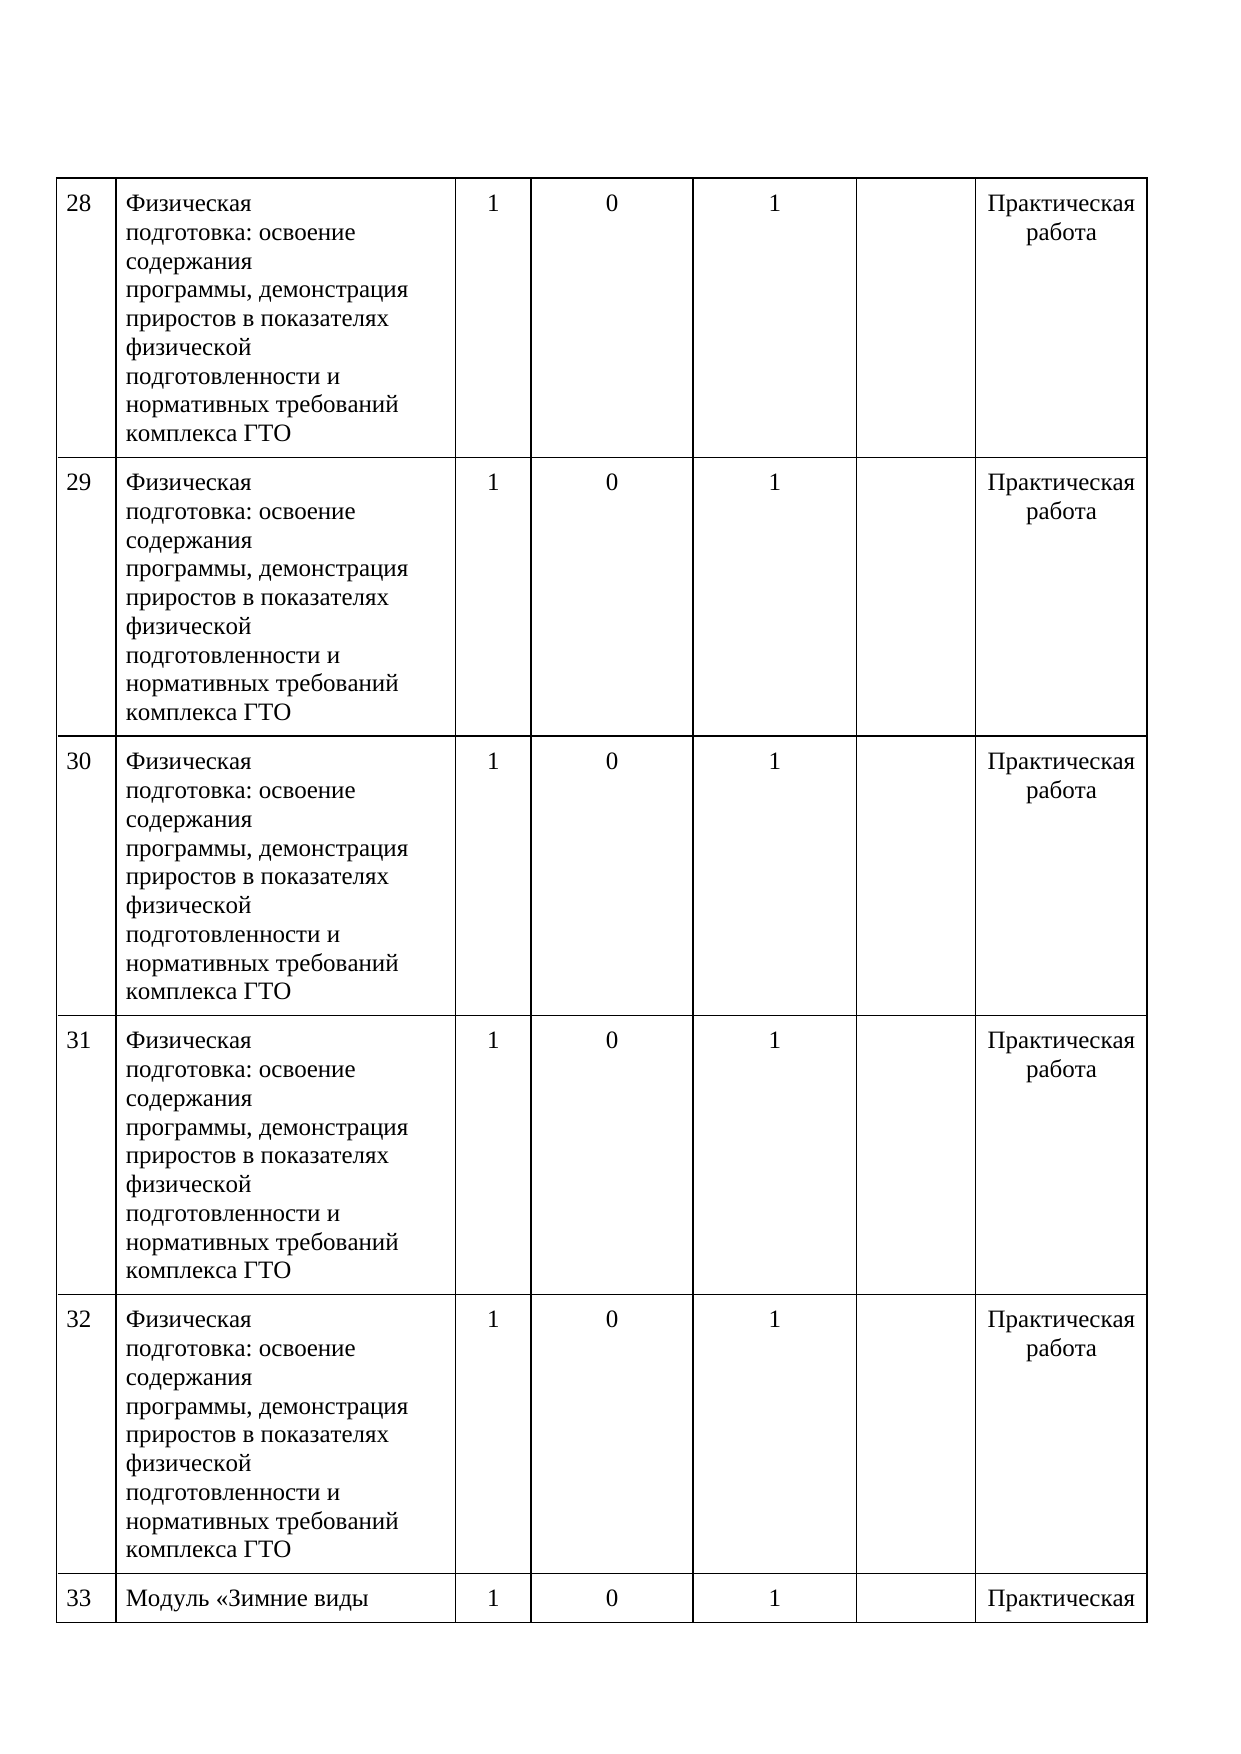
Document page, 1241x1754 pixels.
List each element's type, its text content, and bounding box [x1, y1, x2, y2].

table_cell 28 [57, 179, 115, 456]
table_cell 1 [694, 1016, 856, 1293]
table_cell 1 [694, 1295, 856, 1573]
table_cell 1 [694, 458, 856, 735]
table_cell Практическая работа [976, 1295, 1146, 1573]
table_cell 0 [532, 179, 692, 456]
table_cell 1 [456, 458, 530, 735]
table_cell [117, 179, 455, 456]
table_cell 1 [456, 1295, 530, 1573]
table_cell Практическая работа [976, 1574, 1146, 1622]
table_cell 0 [532, 1574, 692, 1622]
table_cell Практическая работа [976, 1016, 1146, 1293]
table_cell 1 [456, 737, 530, 1014]
table_cell 1 [456, 1574, 530, 1622]
table_cell 1 [694, 737, 856, 1014]
table_cell 0 [532, 1016, 692, 1293]
table_cell 1 [456, 179, 530, 456]
table_cell 1 [694, 179, 856, 456]
table_cell [857, 179, 975, 456]
table_cell 32 [57, 1295, 115, 1573]
table_cell Практическая работа [976, 179, 1146, 456]
table_cell 31 [57, 1016, 115, 1293]
table_cell [857, 1574, 975, 1622]
table_cell [857, 458, 975, 735]
table_cell 1 [456, 1016, 530, 1293]
table_cell 33 [57, 1574, 115, 1622]
table_cell [857, 1016, 975, 1293]
table_cell 0 [532, 737, 692, 1014]
table_cell 0 [532, 458, 692, 735]
table_cell Практическая работа [976, 737, 1146, 1014]
table_cell [857, 1295, 975, 1573]
table_cell [857, 737, 975, 1014]
table_cell 29 [57, 458, 115, 735]
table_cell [117, 1574, 455, 1622]
table_cell 0 [532, 1295, 692, 1573]
table_cell 1 [694, 1574, 856, 1622]
table_cell 30 [57, 736, 115, 1014]
table_cell Практическая работа [976, 458, 1146, 735]
